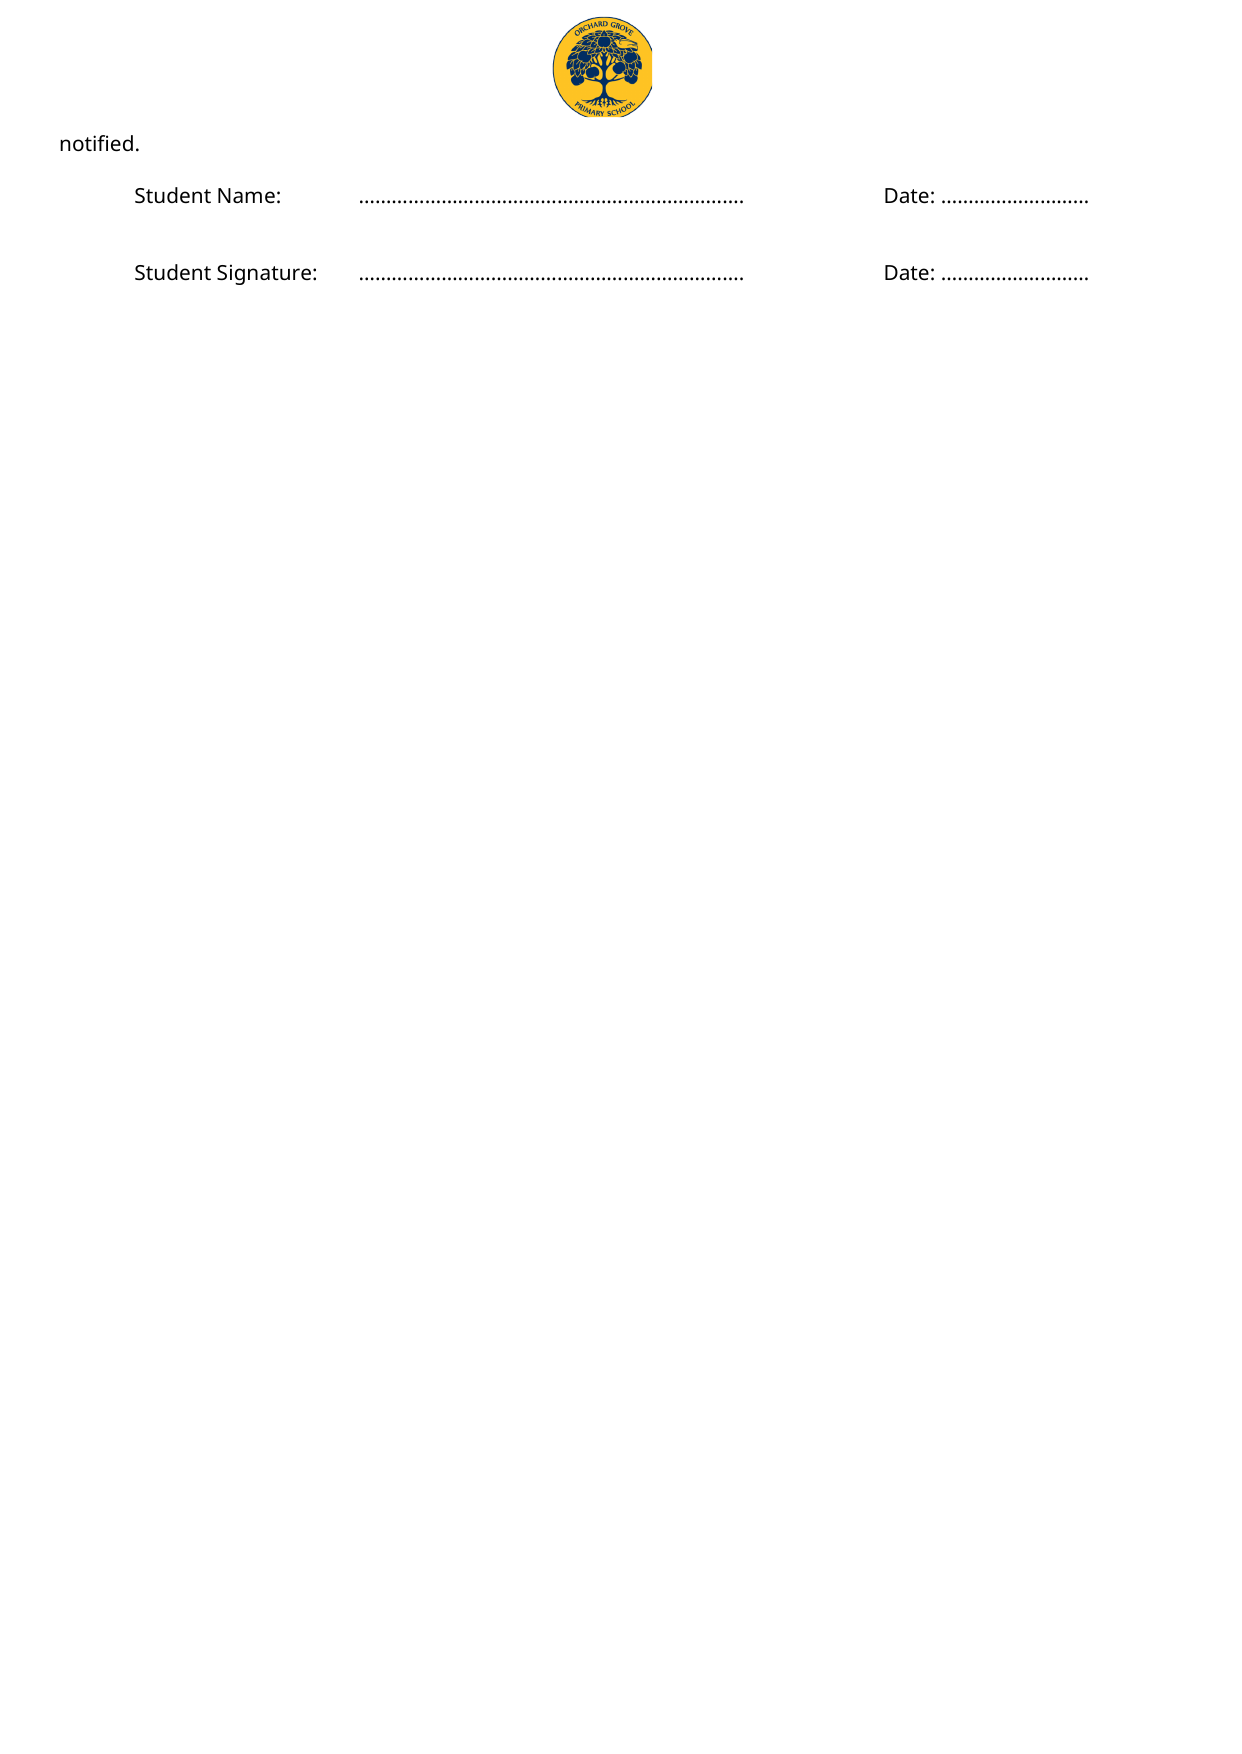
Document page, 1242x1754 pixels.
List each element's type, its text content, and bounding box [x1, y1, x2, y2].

text Student Signature: ……………………………………………………………. Date: ……………………… [134, 258, 1194, 286]
picture [552, 16, 652, 117]
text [59, 129, 1184, 158]
text Student Name: ……………………………………………………………. Date: ……………………… [134, 182, 1194, 210]
